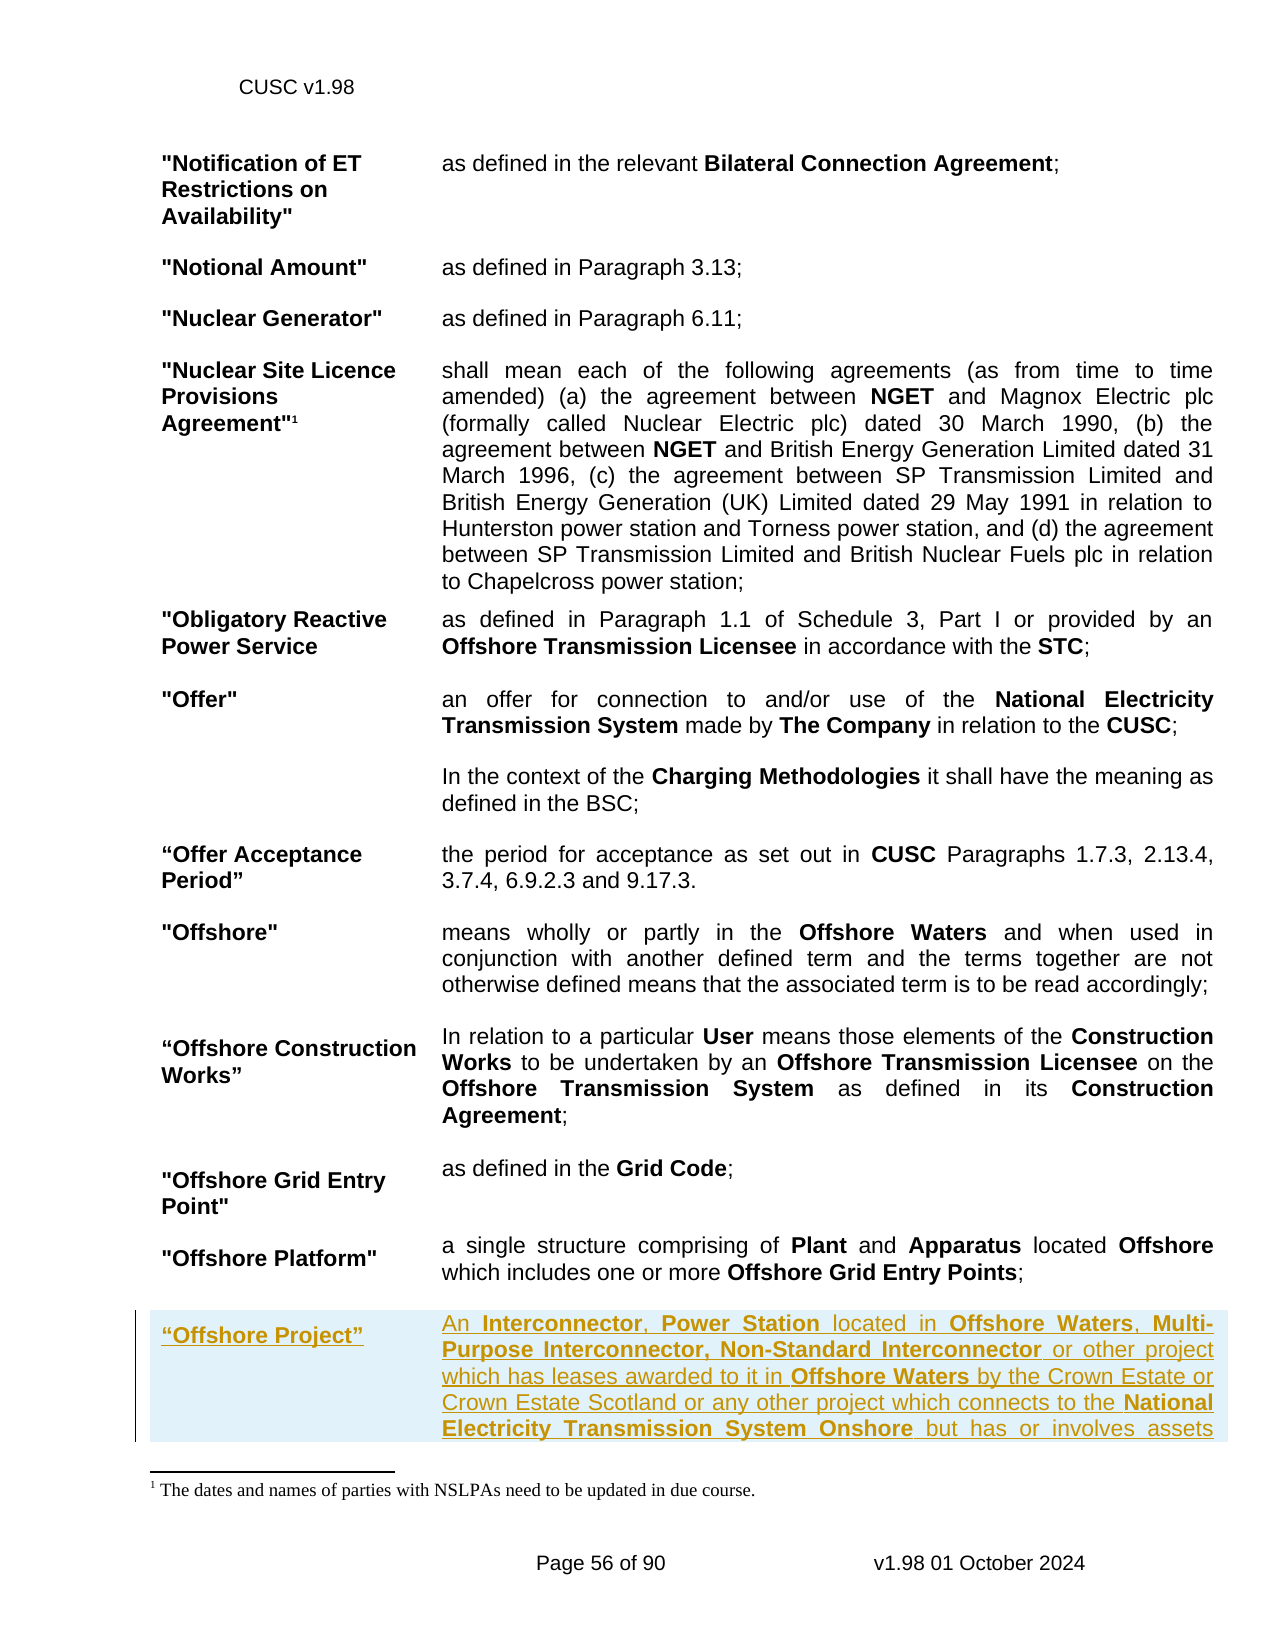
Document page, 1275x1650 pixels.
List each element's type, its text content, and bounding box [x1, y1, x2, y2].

table_cell shall mean each of the following agreements (as from time to time amended) (a) the agreement between NGET and Magnox Electric plc (formally called Nuclear Electric plc) dated 30 March 1990, (b) the agreement between NGET and British Energy Generation Limited dated 31 March 1996, (c) the agreement between SP Transmission Limited and British Energy Generation (UK) Limited dated 29 May 1991 in relation to Hunterston power station and Torness power station, and (d) the agreement between SP Transmission Limited and British Nuclear Fuels plc in relation to Chapelcross power station; [431, 357, 1225, 606]
table_cell “Offshore Construction Works” [150, 1023, 431, 1154]
table_cell as defined in Paragraph 1.1 of Schedule 3, Part I or provided by an Offshore Transmission Licensee in accordance with the STC; [431, 606, 1225, 686]
table_cell as defined in Paragraph 6.11; [431, 305, 1225, 357]
table_cell “Offer Acceptance Period” [150, 841, 431, 919]
table_cell "Notional Amount" [150, 254, 431, 305]
table_cell "Offshore Grid Entry Point" [150, 1155, 431, 1232]
table_cell as defined in the relevant Bilateral Connection Agreement; [431, 150, 1225, 254]
table_cell "Obligatory Reactive Power Service [150, 606, 431, 686]
table_cell as defined in Paragraph 3.13; [431, 254, 1225, 305]
table_cell "Offshore Platform" [150, 1232, 431, 1310]
table_cell "Nuclear Site Licence Provisions Agreement" [150, 357, 431, 606]
table_cell "Nuclear Generator" [150, 305, 431, 357]
table_cell "Offshore" [150, 919, 431, 1023]
table_cell the period for acceptance as set out in CUSC Paragraphs 1.7.3, 2.13.4, 3.7.4, 6.9.2.3 and 9.17.3. [431, 841, 1225, 919]
table_cell "Offer" [150, 686, 431, 841]
table_cell an offer for connection to and/or use of the National Electricity Transmission System made by The Company in relation to the CUSC; In the context of the Charging Methodologies it shall have the meaning as defined in the BSC; [431, 686, 1225, 841]
table_cell as defined in the Grid Code; [431, 1155, 1225, 1232]
table_cell "Notification of ET Restrictions on Availability" [150, 150, 431, 254]
table_cell a single structure comprising of Plant and Apparatus located Offshore which includes one or more Offshore Grid Entry Points; [431, 1232, 1225, 1310]
table_cell In relation to a particular User means those elements of the Construction Works to be undertaken by an Offshore Transmission Licensee on the Offshore Transmission System as defined in its Construction Agreement; [431, 1023, 1225, 1154]
table_cell means wholly or partly in the Offshore Waters and when used in conjunction with another defined term and the terms together are not otherwise defined means that the associated term is to be read accordingly; [431, 919, 1225, 1023]
